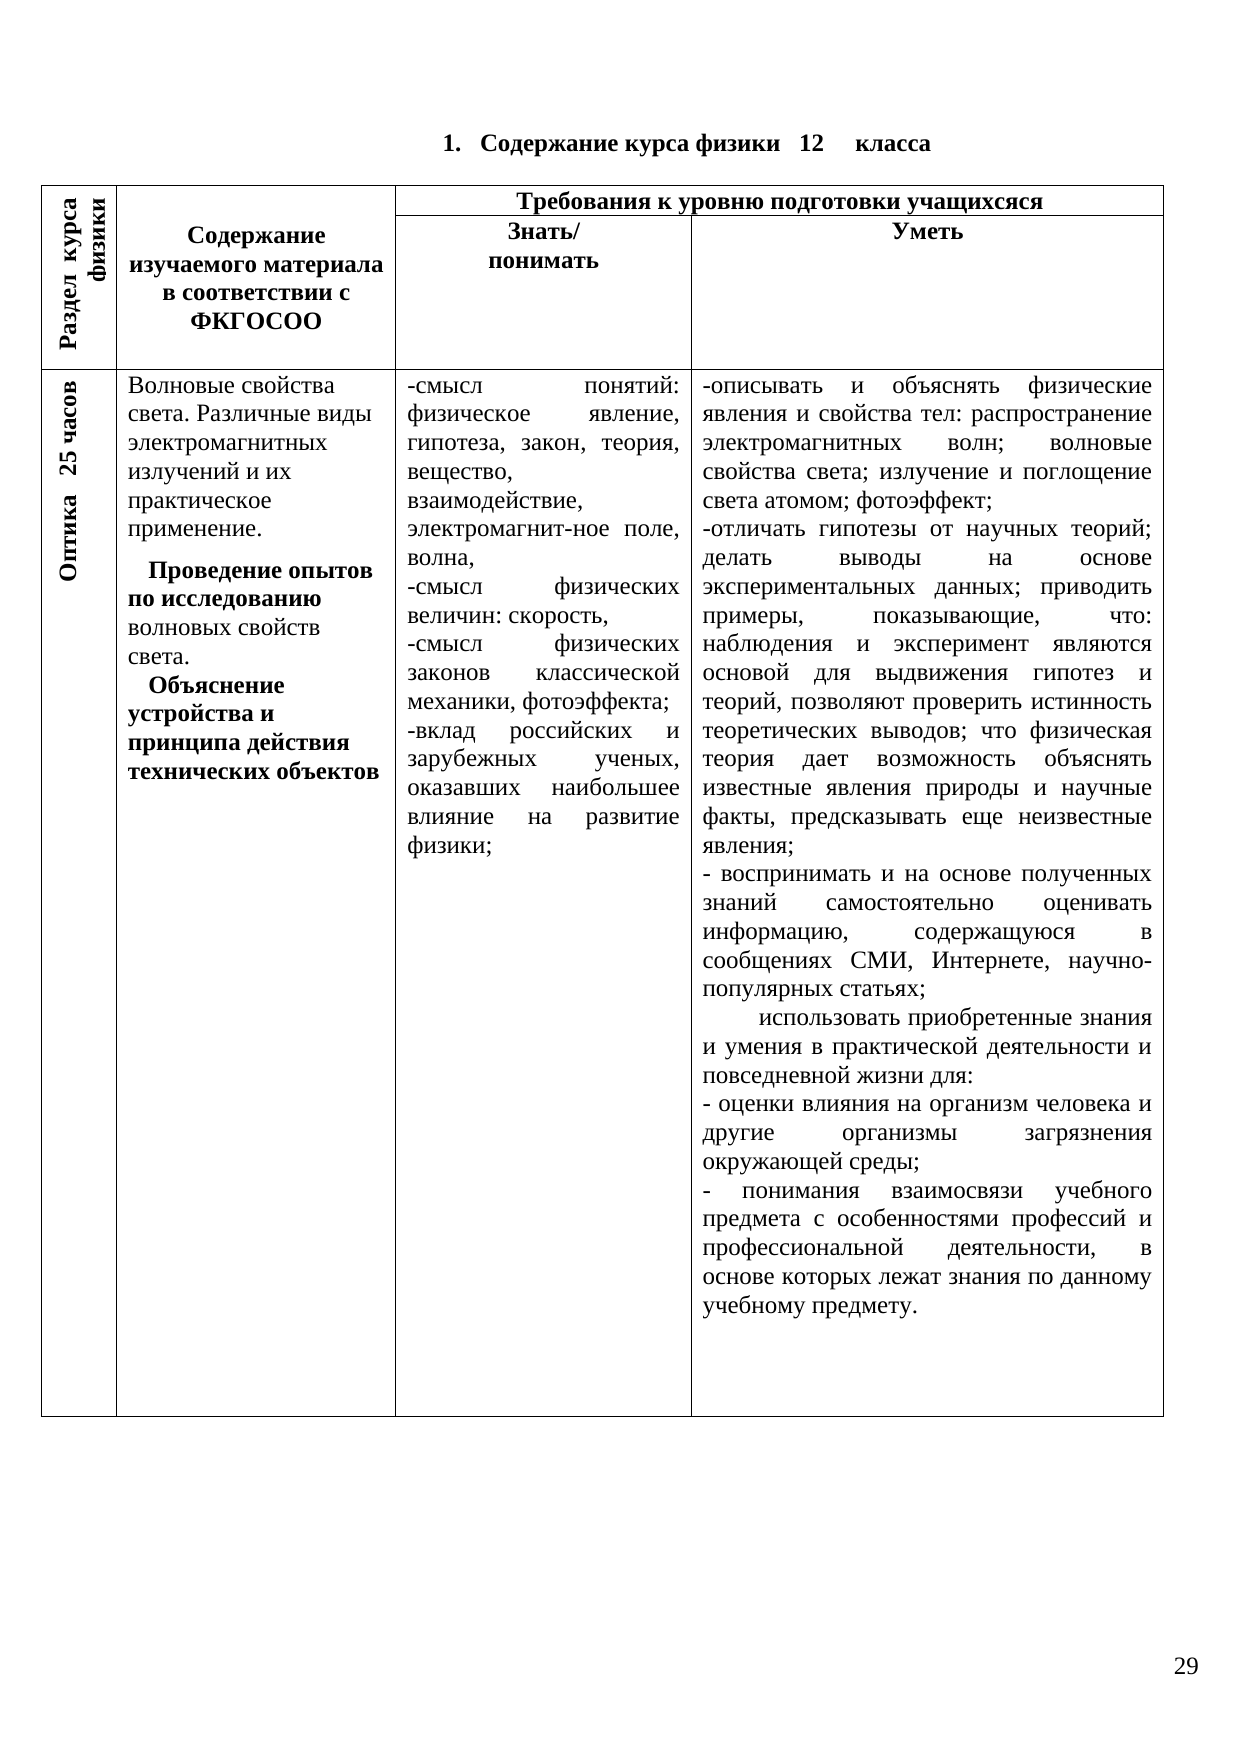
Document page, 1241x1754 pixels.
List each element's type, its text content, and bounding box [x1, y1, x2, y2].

table_header Раздел курса физики [42, 186, 116, 369]
table_cell -описывать и объяснять физические явления и свойства тел: распространение электромагнитных волн; волновые свойства света; излучение и поглощение света атомом; фотоэффект; -отличать гипотезы от научных теорий; делать выводы на основе экспериментальных данных; приводить примеры, показывающие, что: наблюдения и эксперимент являются основой для выдвижения гипотез и теорий, позволяют проверить истинность теоретических выводов; что физическая теория дает возможность объяснять известные явления природы и научные факты, предсказывать еще неизвестные явления; - воспринимать и на основе полученных знаний самостоятельно оценивать информацию, содержащуюся в сообщениях СМИ, Интернете, научно-популярных статьях; использовать приобретенные знания и умения в практической деятельности и повседневной жизни для: - оценки влияния на организм человека и другие организмы загрязнения окружающей среды; - понимания взаимосвязи учебного предмета с особенностями профессий и профессиональной деятельности, в основе которых лежат знания по данному учебному предмету. [692, 370, 1163, 1416]
table_cell Уметь [692, 216, 1163, 369]
list Содержание курса физики 12 класса [174, 128, 1199, 156]
table_header Содержание изучаемого материала в соответствии с ФКГОСОО [117, 186, 395, 369]
table_header Требования к уровню подготовки учащихсяся [396, 186, 1163, 215]
table_cell Волновые свойства света. Различные виды электромагнитных излучений и их практическое применение. Проведение опытов по исследованию волновых свойств света. Объяснение устройства и принципа действия технических объектов [117, 370, 395, 1416]
table_cell -смысл понятий: физическое явление, гипотеза, закон, теория, вещество, взаимодействие, электромагнит-ное поле, волна, -смысл физических величин: скорость, -смысл физических законов классической механики, фотоэффекта; -вклад российских и зарубежных ученых, оказавших наибольшее влияние на развитие физики; [396, 370, 691, 1416]
table_cell Знать/ понимать [396, 216, 691, 369]
table_cell Оптика 25 часов [42, 370, 116, 1416]
